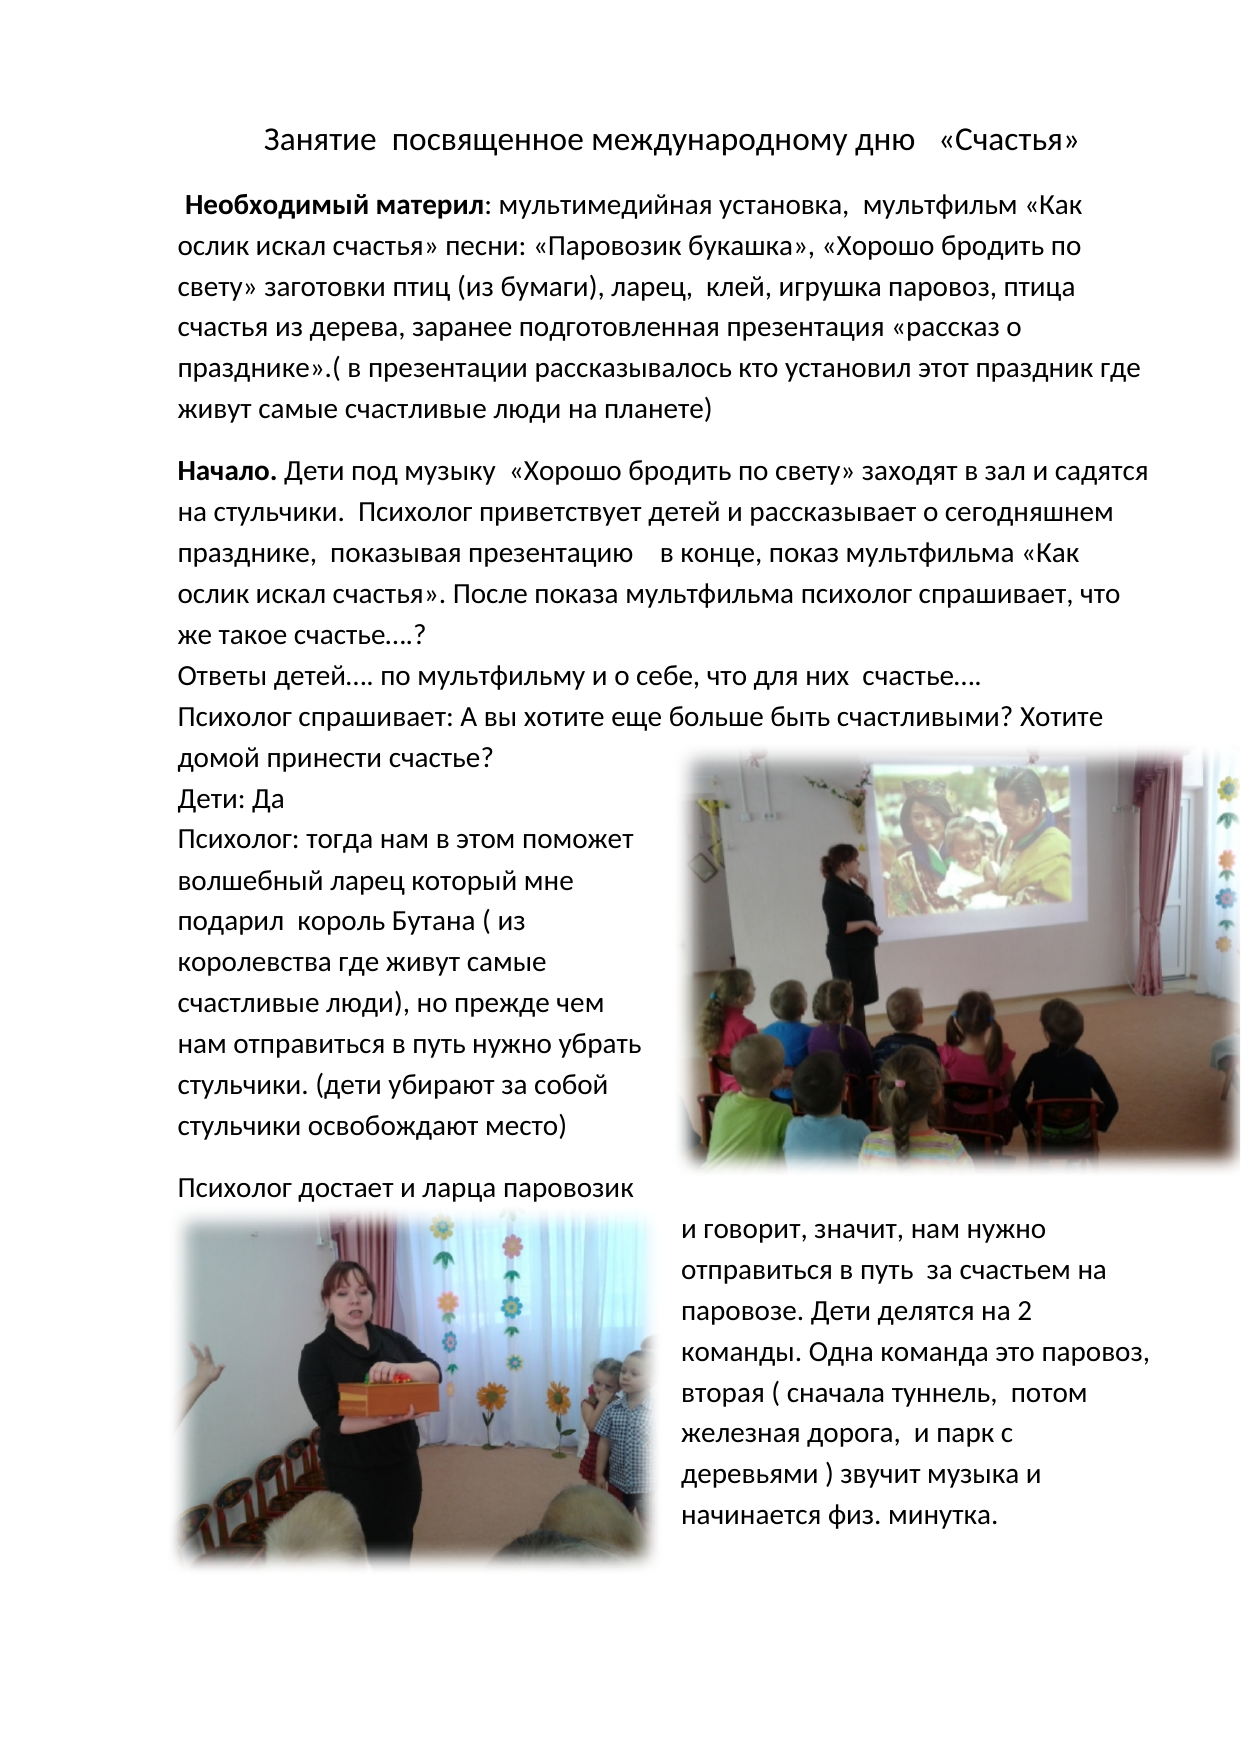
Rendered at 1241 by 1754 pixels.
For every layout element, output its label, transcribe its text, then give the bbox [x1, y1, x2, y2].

text Начало. Дети под музыку «Хорошо бродить по свету» заходят в зал и садятся на стульчики. Психолог приветствует детей и рассказывает о сегодняшнем празднике, показывая презентацию в конце, показ мультфильма «Как ослик искал счастья». После показа мультфильма психолог спрашивает, что же такое счастье….? [177, 452, 1152, 652]
text Занятие посвященное международному дню «Счастья» [177, 118, 1152, 159]
picture [197, 1234, 633, 1546]
text Необходимый материл: мультимедийная установка, мультфильм «Как ослик искал счастья» песни: «Паровозик букашка», «Хорошо бродить по свету» заготовки птиц (из бумаги), ларец, клей, игрушка паровоз, птица счастья из дерева, заранее подготовленная презентация «рассказ о празднике».( в презентации рассказывалось кто установил этот праздник где живут самые счастливые люди на планете) [177, 186, 1152, 426]
text Психолог: тогда нам в этом поможет волшебный ларец который мне подарил король Бутана ( из королевства где живут самые счастливые люди), но прежде чем нам отправиться в путь нужно убрать стульчики. (дети убирают за собой стульчики освобождают место) [177, 821, 677, 1143]
text Дети: Да [177, 780, 677, 815]
text Ответы детей…. по мультфильму и о себе, что для них счастье…. [177, 657, 1152, 692]
picture [703, 772, 1222, 1147]
text Психолог спрашивает: А вы хотите еще больше быть счастливыми? Хотите домой принести счастье? [177, 698, 1152, 774]
